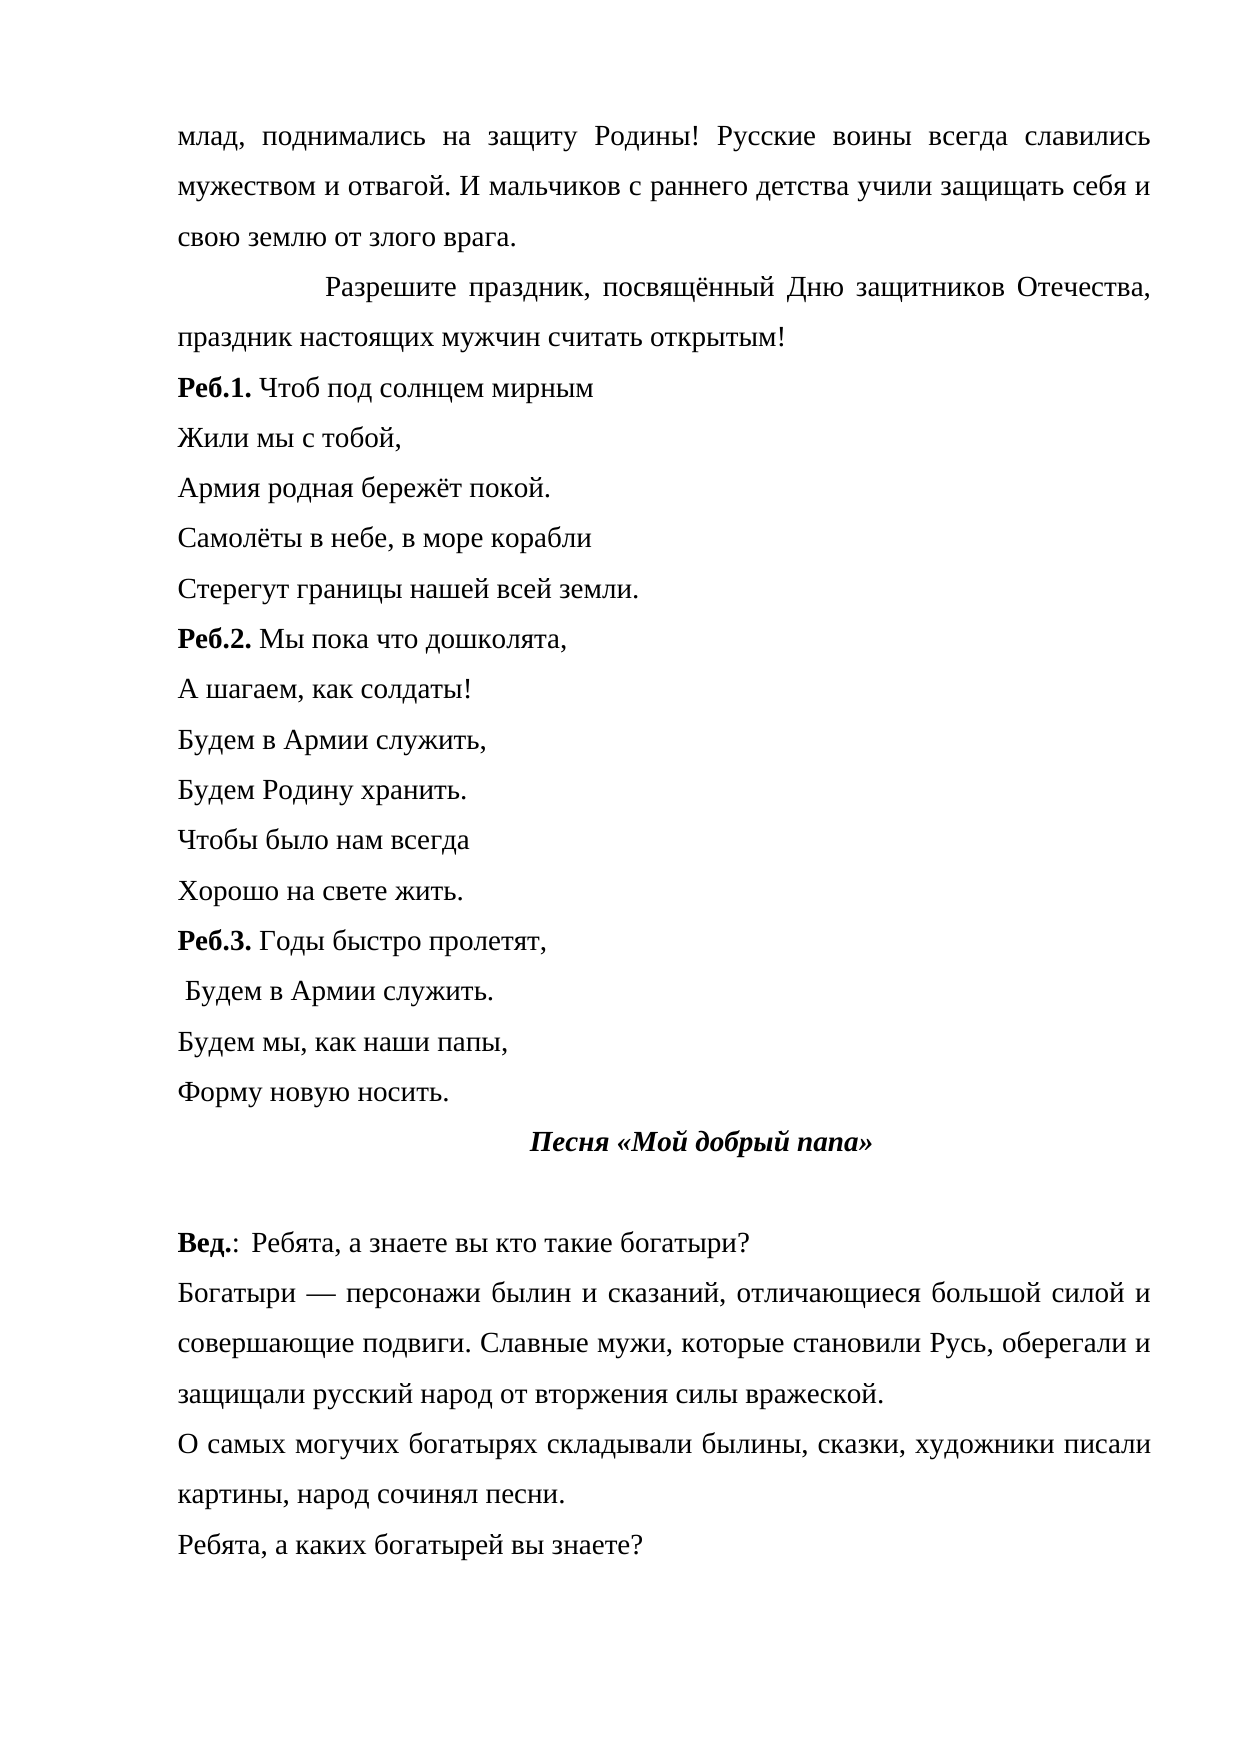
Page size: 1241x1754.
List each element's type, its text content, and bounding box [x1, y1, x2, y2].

text Вед.: Ребята, а знаете вы кто такие богатыри? [177, 1225, 1152, 1258]
text Жили мы с тобой, [177, 420, 1152, 453]
text Реб.3. Годы быстро пролетят, [177, 923, 1152, 957]
text Хорошо на свете жить. [177, 873, 1152, 906]
text Ребята, а каких богатырей вы знаете? [177, 1527, 1152, 1560]
text Будем в Армии служить. [177, 973, 1152, 1007]
text Богатыри — персонажи былин и сказаний, отличающиеся большой силой и совершающие подвиги. Славные мужи, которые становили Русь, оберегали и защищали русский народ от вторжения силы вражеской. [177, 1275, 1152, 1409]
text Армия родная бережёт покой. [177, 470, 1152, 504]
text Разрешите праздник, посвящённый Дню защитников Отечества, праздник настоящих мужчин считать открытым! [177, 269, 1152, 353]
text Стерегут границы нашей всей земли. [177, 571, 1152, 604]
text Будем мы, как наши папы, [177, 1024, 1152, 1057]
text Самолёты в небе, в море корабли [177, 521, 1152, 554]
text О самых могучих богатырях складывали былины, сказки, художники писали картины, народ сочинял песни. [177, 1426, 1152, 1510]
text Будем в Армии служить, [177, 722, 1152, 755]
text Будем Родину хранить. [177, 772, 1152, 806]
text Форму новую носить. [177, 1074, 1152, 1108]
text Реб.1. Чтоб под солнцем мирным [177, 370, 1152, 403]
text А шагаем, как солдаты! [177, 672, 1152, 705]
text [177, 118, 1152, 252]
text Песня «Мой добрый папа» [177, 1124, 1152, 1158]
text Реб.2. Мы пока что дошколята, [177, 621, 1152, 655]
text Чтобы было нам всегда [177, 822, 1152, 856]
